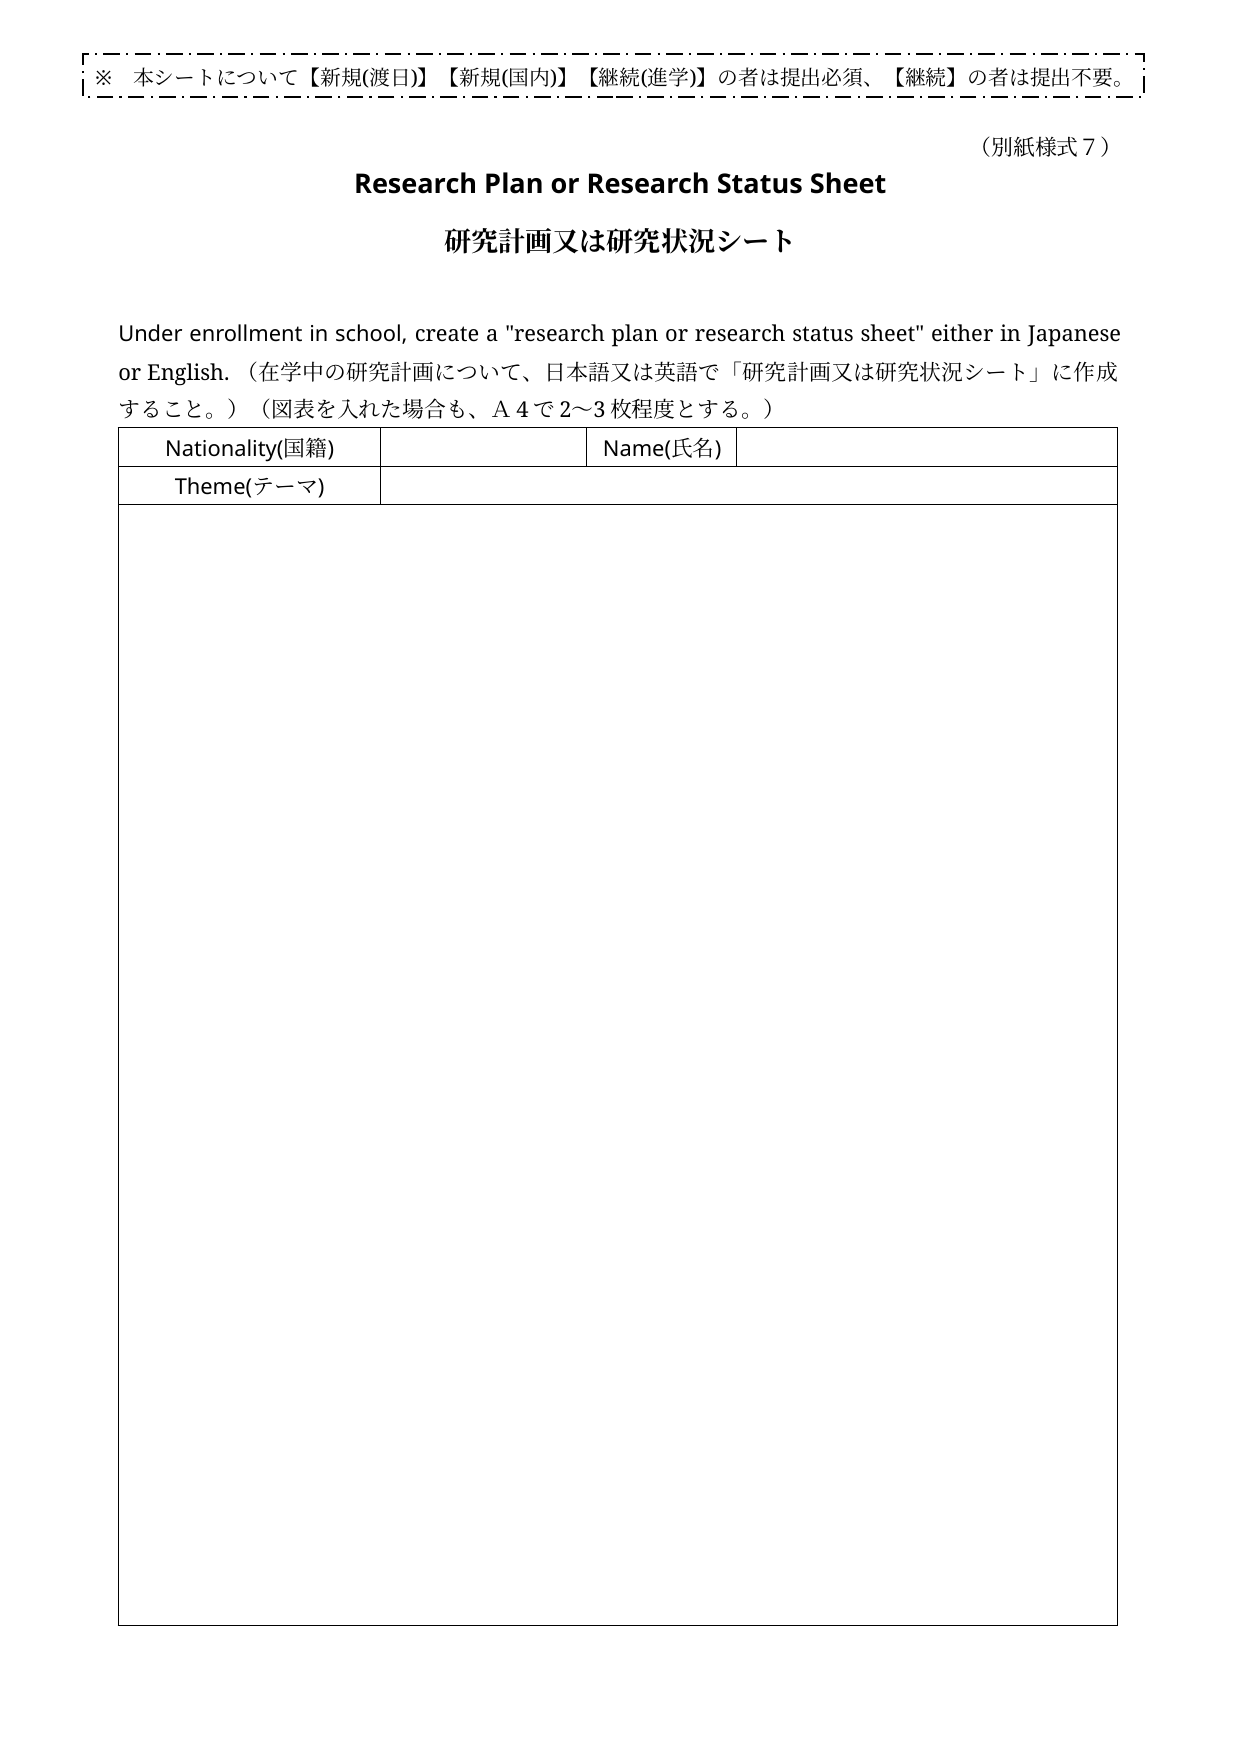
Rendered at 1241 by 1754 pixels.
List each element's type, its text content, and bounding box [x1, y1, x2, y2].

table_cell [381, 467, 1117, 504]
text 研究計画又は研究状況シート [118, 202, 1122, 277]
text Research Plan or Research Status Sheet [118, 164, 1122, 202]
table_header Name(氏名) [587, 428, 736, 466]
table_header [737, 428, 1117, 466]
table_header Nationality(国籍) [119, 428, 380, 466]
text Under enrollment in school, create a "research plan or research status sheet" either in Japanese or English. （在学中の研究計画について、日本語又は英語で「研究計画又は研究状況シート」に作成すること。）（図表を入れた場合も、Ａ4で2～3枚程度とする。） [118, 314, 1122, 427]
table_header [381, 428, 586, 466]
table_cell Theme(テーマ) [119, 467, 380, 504]
text （別紙様式７） [118, 127, 1122, 164]
table_cell [119, 505, 1117, 1625]
